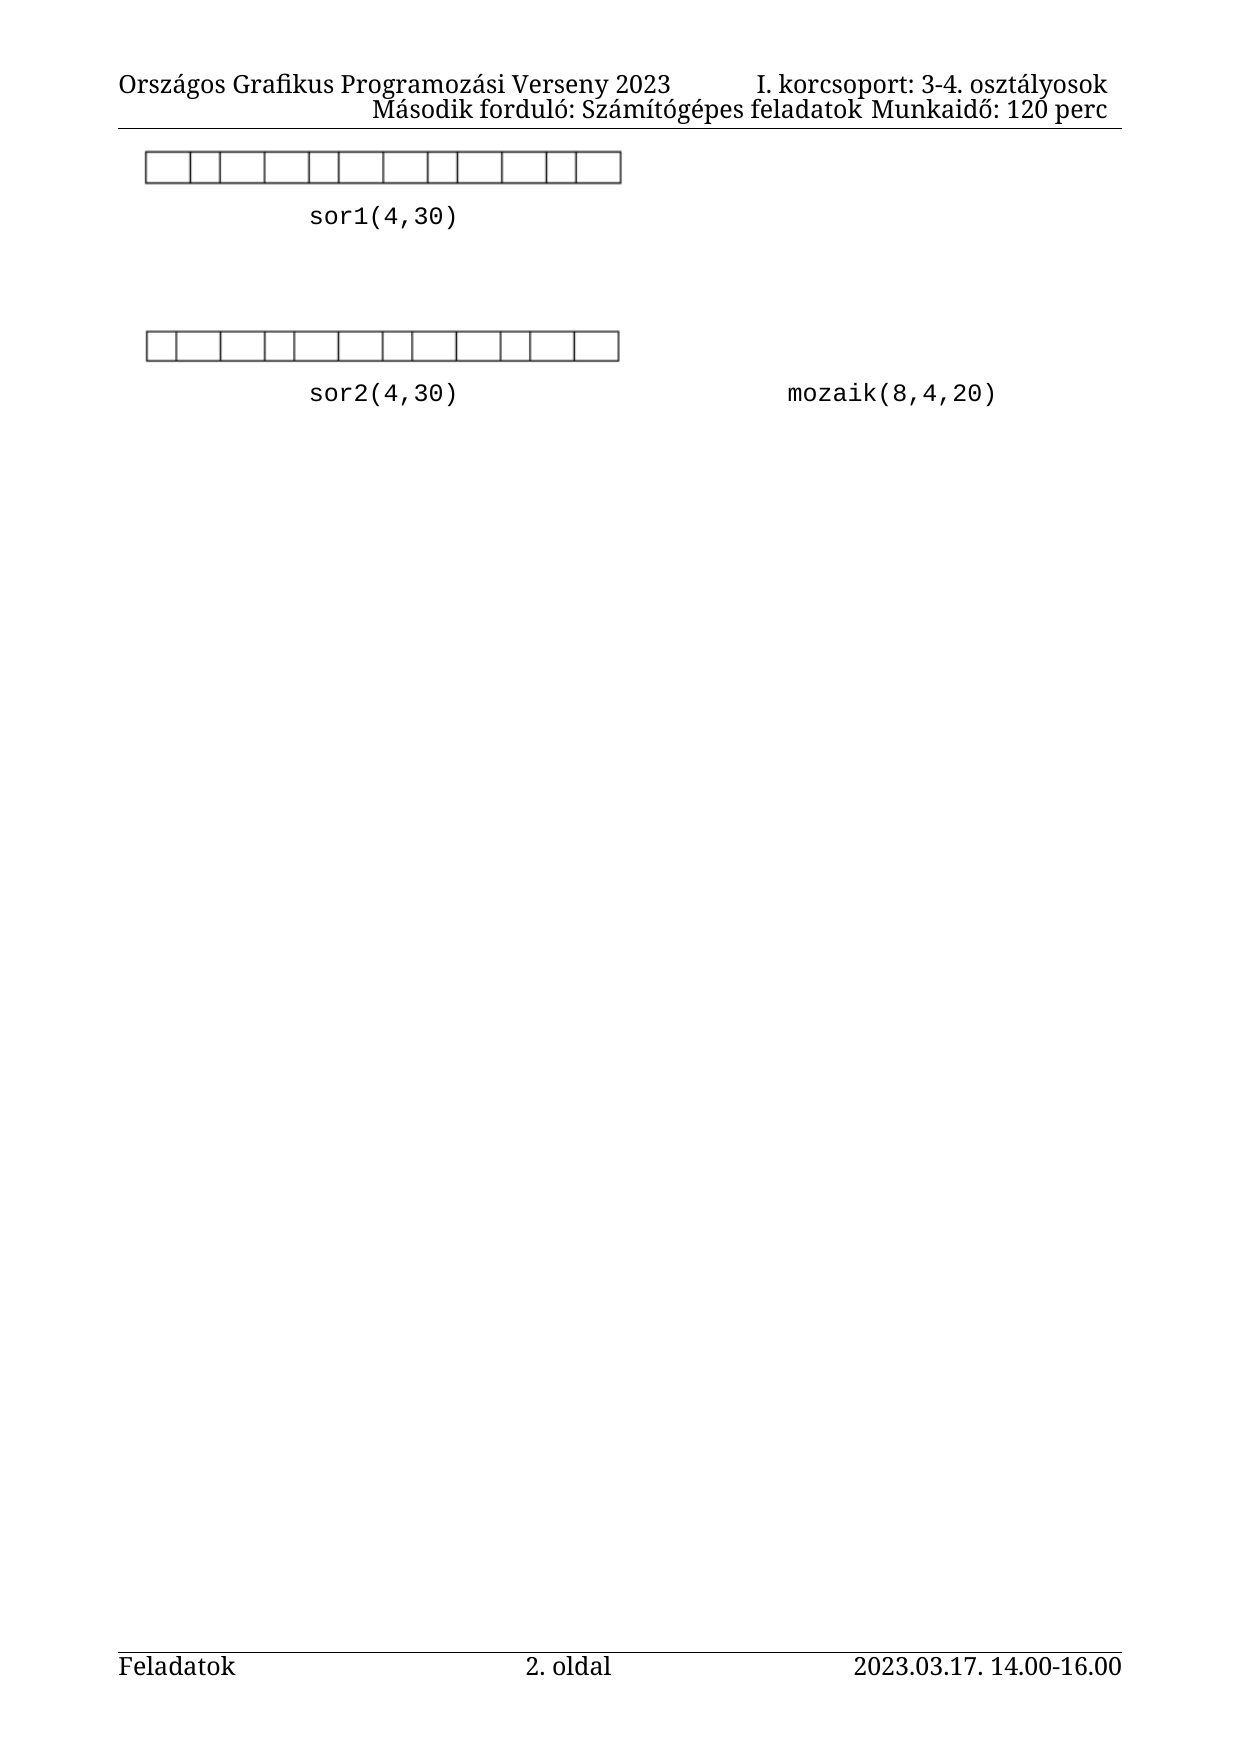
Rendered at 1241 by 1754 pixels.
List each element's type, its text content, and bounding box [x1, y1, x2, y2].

table_cell sor1(4,30) [118, 204, 649, 244]
table_cell [118, 148, 649, 204]
table_cell sor2(4,30) [118, 380, 649, 421]
table_cell [118, 245, 649, 380]
picture [139, 147, 628, 192]
picture [140, 327, 627, 368]
table_cell mozaik(8,4,20) [649, 380, 1136, 421]
